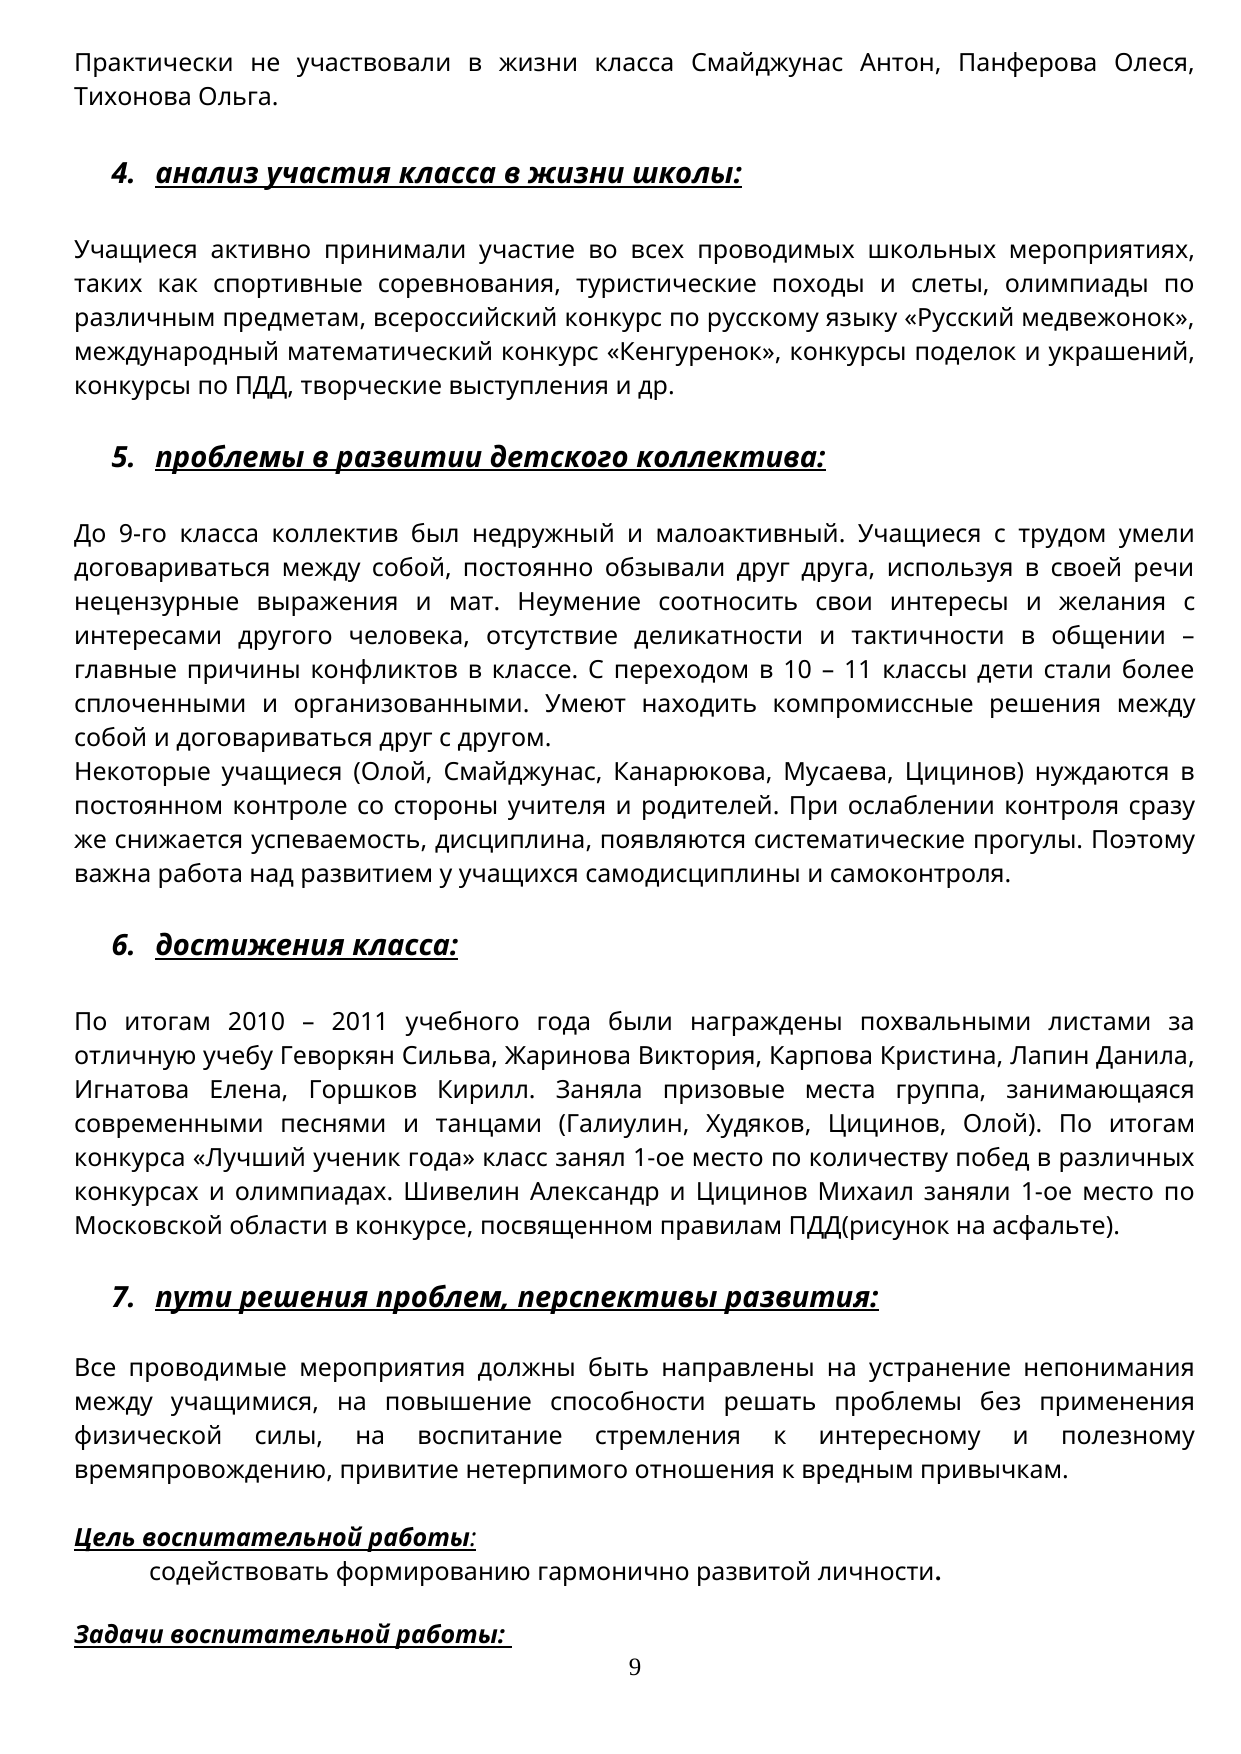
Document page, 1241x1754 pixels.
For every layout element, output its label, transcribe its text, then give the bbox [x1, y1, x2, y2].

text Учащиеся активно принимали участие во всех проводимых школьных мероприятиях, таких как спортивные соревнования, туристические походы и слеты, олимпиады по различным предметам, всероссийский конкурс по русскому языку «Русский медвежонок», международный математический конкурс «Кенгуренок», конкурсы поделок и украшений, конкурсы по ПДД, творческие выступления и др. [74, 232, 1196, 402]
text содействовать формированию гармонично развитой личности. [149, 1554, 1196, 1588]
text До 9-го класса коллектив был недружный и малоактивный. Учащиеся с трудом умели договариваться между собой, постоянно обзывали друг друга, используя в своей речи нецензурные выражения и мат. Неумение соотносить свои интересы и желания с интересами другого человека, отсутствие деликатности и тактичности в общении – главные причины конфликтов в классе. С переходом в 10 – 11 классы дети стали более сплоченными и организованными. Умеют находить компромиссные решения между собой и договариваться друг с другом. [74, 515, 1196, 754]
text Цель воспитательной работы: [74, 1520, 1196, 1554]
text Некоторые учащиеся (Олой, Смайджунас, Канарюкова, Мусаева, Цицинов) нуждаются в постоянном контроле со стороны учителя и родителей. При ослаблении контроля сразу же снижается успеваемость, дисциплина, появляются систематические прогулы. Поэтому важна работа над развитием у учащихся самодисциплины и самоконтроля. [74, 754, 1196, 890]
list анализ участия класса в жизни школы: [111, 152, 1196, 192]
text Практически не участвовали в жизни класса Смайджунас Антон, Панферова Олеся, Тихонова Ольга. [74, 44, 1196, 112]
text Все проводимые мероприятия должны быть направлены на устранение непонимания между учащимися, на повышение способности решать проблемы без применения физической силы, на воспитание стремления к интересному и полезному времяпровождению, привитие нетерпимого отношения к вредным привычкам. [74, 1350, 1196, 1486]
list достижения класса: [111, 924, 1196, 964]
text Задачи воспитательной работы: [74, 1617, 1196, 1651]
list пути решения проблем, перспективы развития: [111, 1276, 1196, 1316]
text По итогам 2010 – 2011 учебного года были награждены похвальными листами за отличную учебу Геворкян Сильва, Жаринова Виктория, Карпова Кристина, Лапин Данила, Игнатова Елена, Горшков Кирилл. Заняла призовые места группа, занимающаяся современными песнями и танцами (Галиулин, Худяков, Цицинов, Олой). По итогам конкурса «Лучший ученик года» класс занял 1-ое место по количеству побед в различных конкурсах и олимпиадах. Шивелин Александр и Цицинов Михаил заняли 1-ое место по Московской области в конкурсе, посвященном правилам ПДД(рисунок на асфальте). [74, 1003, 1196, 1242]
list проблемы в развитии детского коллектива: [111, 436, 1196, 476]
